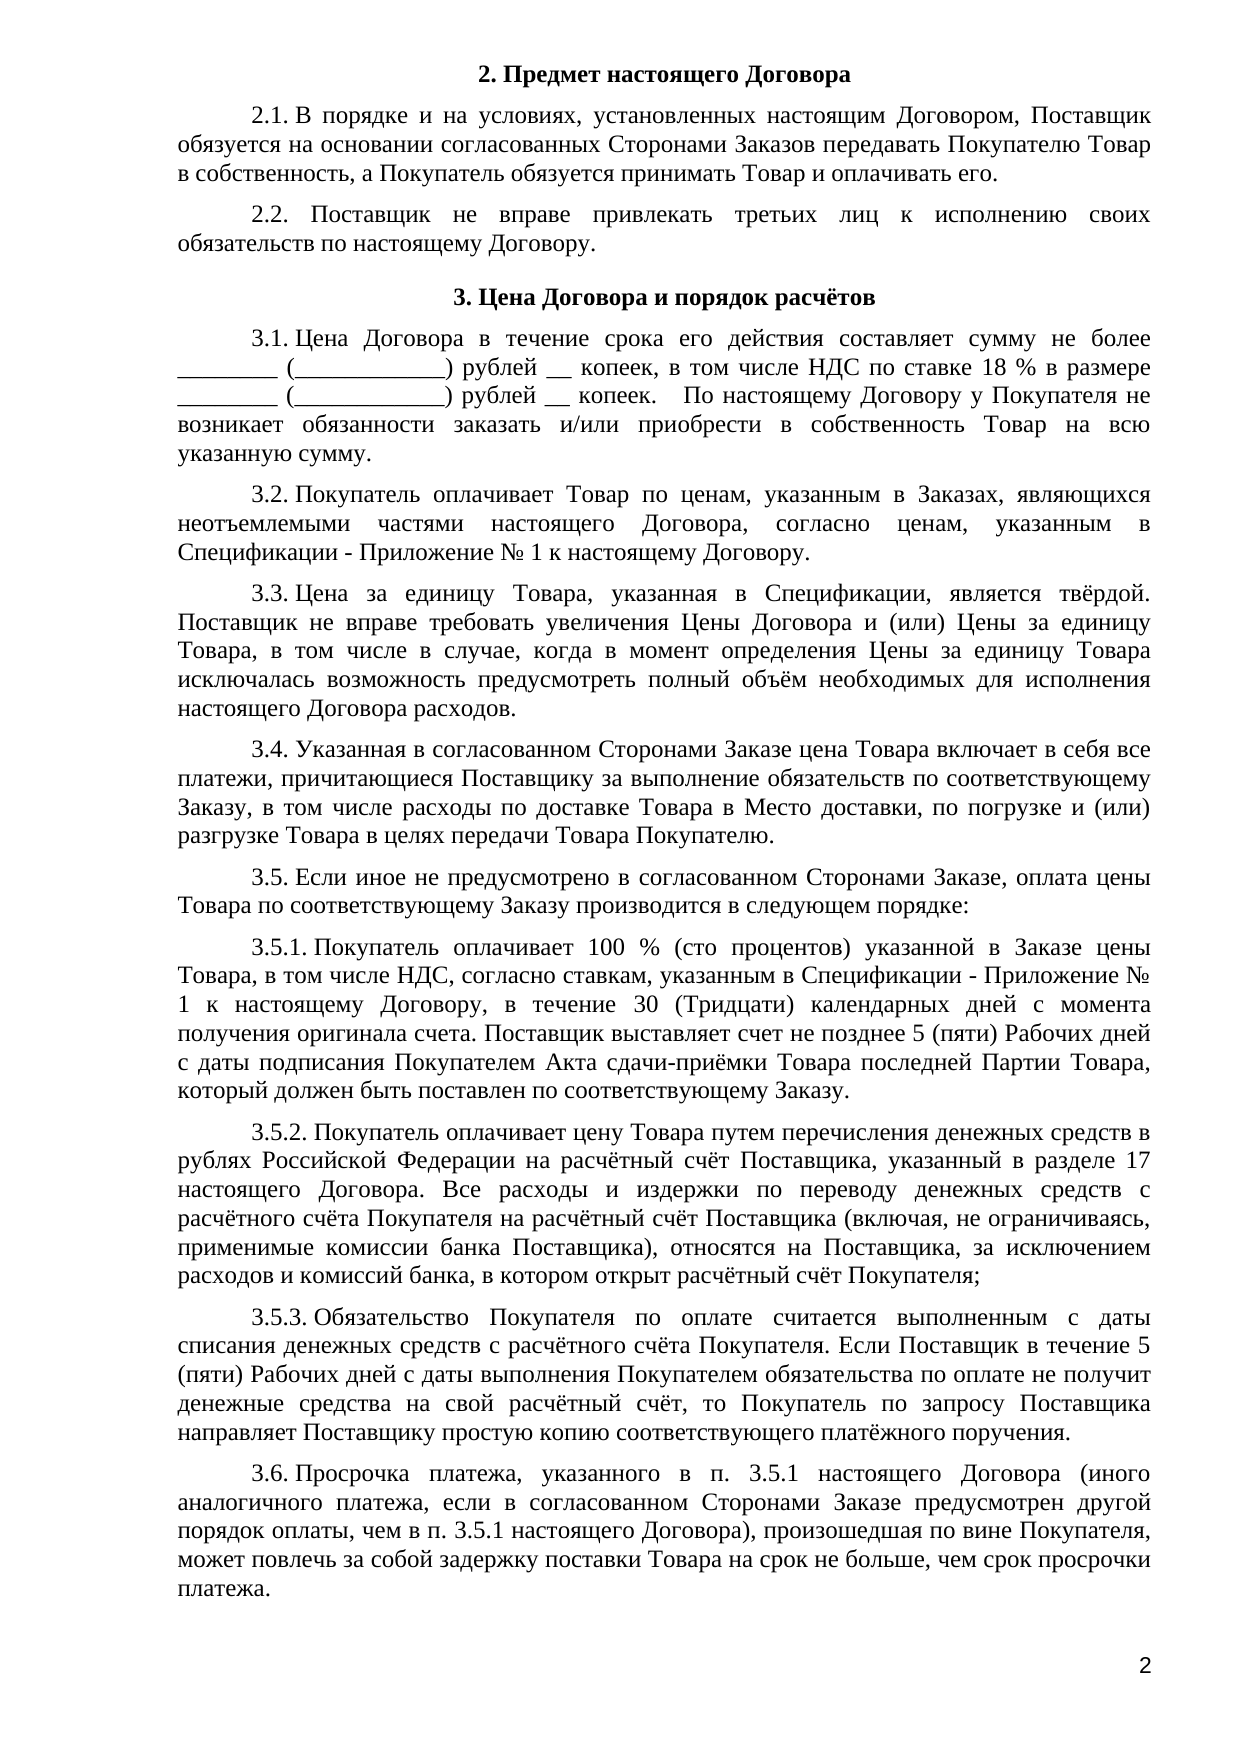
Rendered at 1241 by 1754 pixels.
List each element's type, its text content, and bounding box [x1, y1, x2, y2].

list Цена Договора в течение срока его действия составляет сумму не более ________ (____________) рублей __ копеек, в том числе НДС по ставке 18 % в размере ________ (____________) рублей __ копеек. По настоящему Договору у Покупателя не возникает обязанности заказать и/или приобрести в собственность Товар на всю указанную сумму. [177, 323, 1152, 467]
text 2.2. Поставщик не вправе привлекать третьих лиц к исполнению своих обязательств по настоящему Договору. [177, 199, 1152, 257]
list Указанная в согласованном Сторонами Заказе цена Товара включает в себя все платежи, причитающиеся Поставщику за выполнение обязательств по соответствующему Заказу, в том числе расходы по доставке Товара в Место доставки, по погрузке и (или) разгрузке Товара в целях передачи Товара Покупателю. [177, 734, 1152, 849]
list Обязательство Покупателя по оплате считается выполненным с даты списания денежных средств с расчётного счёта Покупателя. Если Поставщик в течение 5 (пяти) Рабочих дней с даты выполнения Покупателем обязательства по оплате не получит денежные средства на свой расчётный счёт, то Покупатель по запросу Поставщика направляет Поставщику простую копию соответствующего платёжного поручения. [177, 1302, 1152, 1445]
list Предмет настоящего Договора [177, 59, 1152, 88]
list Просрочка платежа, указанного в п. 3.5.1 настоящего Договора (иного аналогичного платежа, если в согласованном Сторонами Заказе предусмотрен другой порядок оплаты, чем в п. 3.5.1 настоящего Договора), произошедшая по вине Покупателя, может повлечь за собой задержку поставки Товара на срок не больше, чем срок просрочки платежа. [177, 1458, 1152, 1602]
list Если иное не предусмотрено в согласованном Сторонами Заказе, оплата цены Товара по соответствующему Заказу производится в следующем порядке: [177, 862, 1152, 919]
list Покупатель оплачивает цену Товара путем перечисления денежных средств в рублях Российской Федерации на расчётный счёт Поставщика, указанный в разделе 17 настоящего Договора. Все расходы и издержки по переводу денежных средств с расчётного счёта Покупателя на расчётный счёт Поставщика (включая, не ограничиваясь, применимые комиссии банка Поставщика), относятся на Поставщика, за исключением расходов и комиссий банка, в котором открыт расчётный счёт Покупателя; [177, 1117, 1152, 1289]
list Покупатель оплачивает 100 % (сто процентов) указанной в Заказе цены Товара, в том числе НДС, согласно ставкам, указанным в Спецификации - Приложение № 1 к настоящему Договору, в течение 30 (Тридцати) календарных дней с момента получения оригинала счета. Поставщик выставляет счет не позднее 5 (пяти) Рабочих дней с даты подписания Покупателем Акта сдачи-приёмки Товара последней Партии Товара, который должен быть поставлен по соответствующему Заказу. [177, 932, 1152, 1104]
list Цена за единицу Товара, указанная в Спецификации, является твёрдой. Поставщик не вправе требовать увеличения Цены Договора и (или) Цены за единицу Товара, в том числе в случае, когда в момент определения Цены за единицу Товара исключалась возможность предусмотреть полный объём необходимых для исполнения настоящего Договора расходов. [177, 578, 1152, 722]
list Цена Договора и порядок расчётов [177, 282, 1152, 310]
list В порядке и на условиях, установленных настоящим Договором, Поставщик обязуется на основании согласованных Сторонами Заказов передавать Покупателю Товар в собственность, а Покупатель обязуется принимать Товар и оплачивать его. [177, 100, 1152, 187]
list Покупатель оплачивает Товар по ценам, указанным в Заказах, являющихся неотъемлемыми частями настоящего Договора, согласно ценам, указанным в Спецификации - Приложение № 1 к настоящему Договору. [177, 479, 1152, 565]
